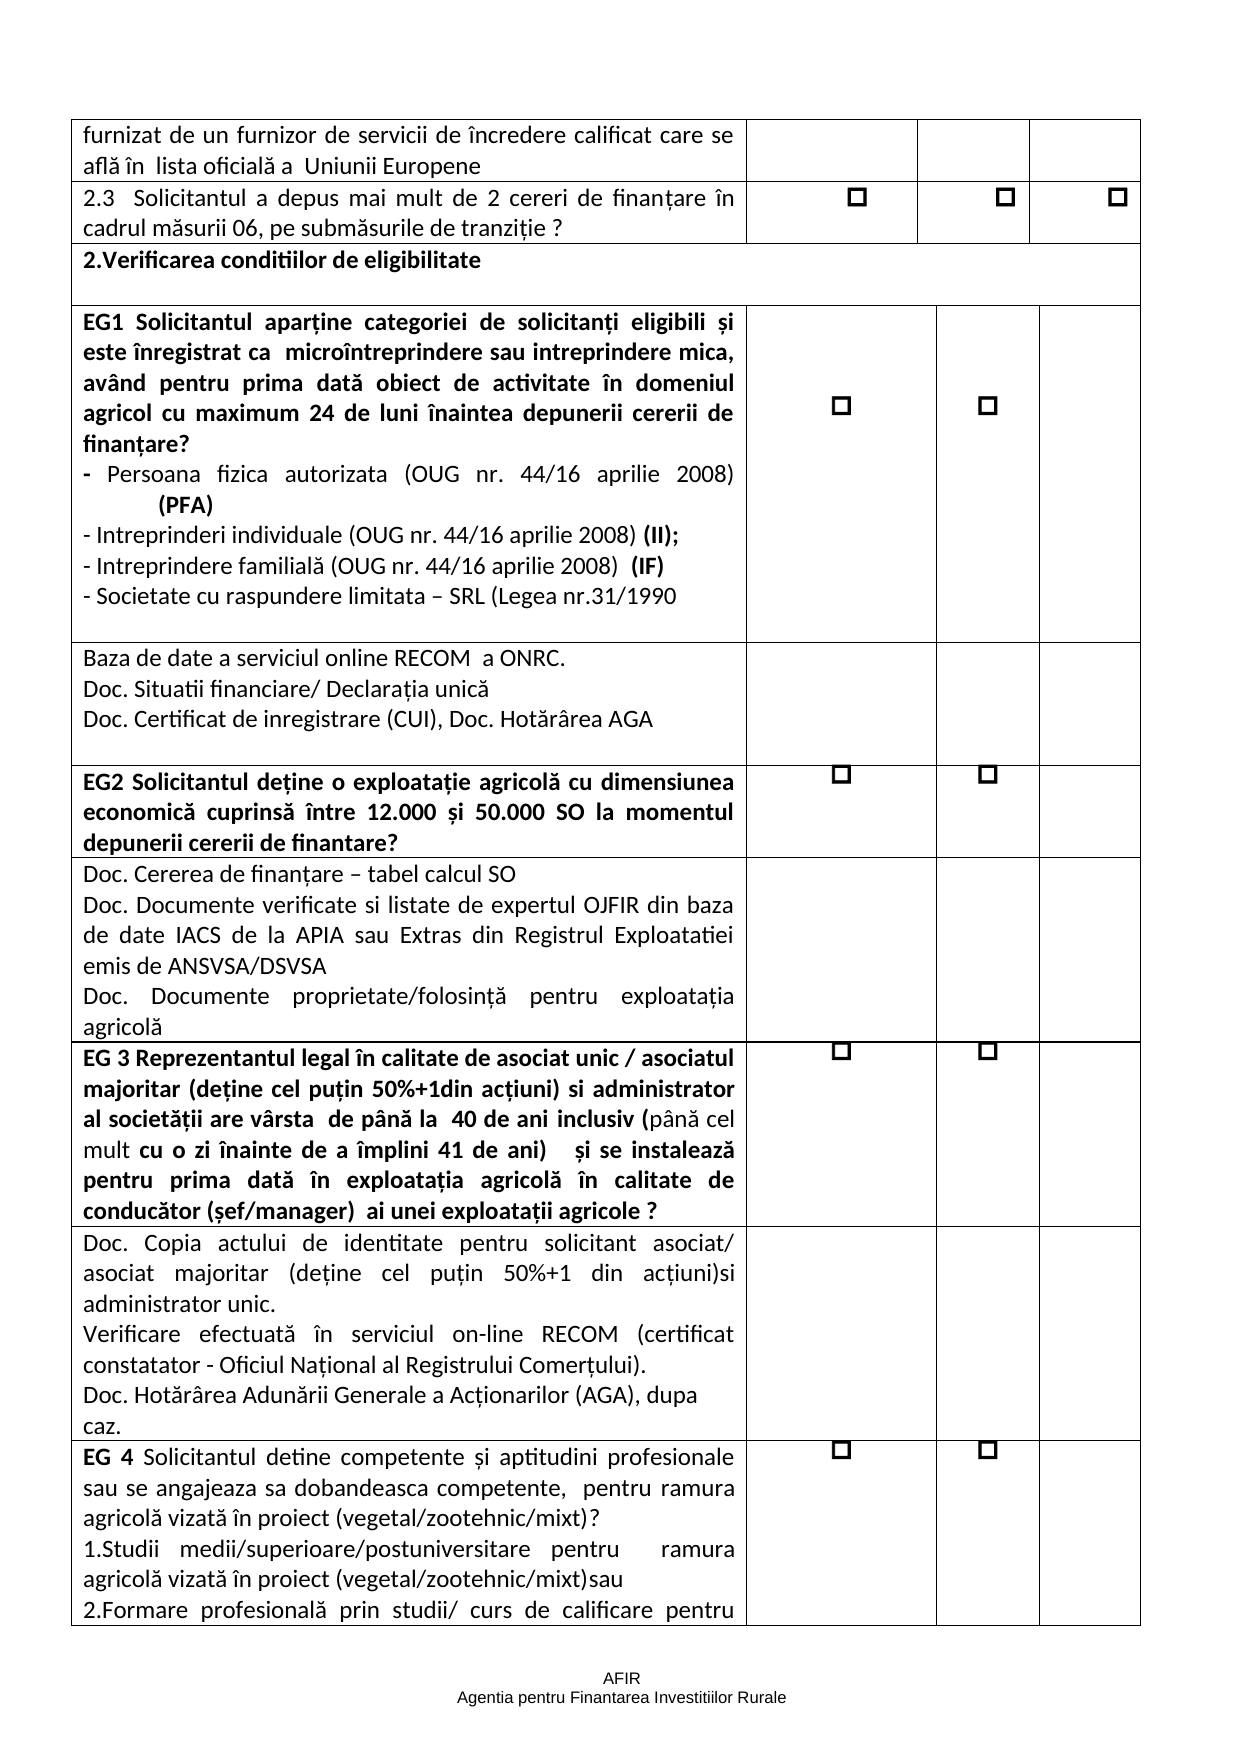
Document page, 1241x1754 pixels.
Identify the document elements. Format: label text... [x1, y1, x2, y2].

table_cell [747, 1043, 936, 1226]
table_cell [937, 1043, 1039, 1226]
table_cell [1040, 643, 1140, 765]
table_cell [747, 1441, 936, 1624]
table_cell [1030, 182, 1140, 243]
table_cell [747, 643, 936, 765]
table_cell [747, 858, 936, 1041]
table_cell [747, 766, 936, 857]
table_cell [1030, 120, 1140, 181]
table_cell [747, 306, 936, 642]
table_cell EG1 Solicitantul aparţine categoriei de solicitanţi eligibili şi este înregistrat ca microîntreprindere sau intreprindere mica, având pentru prima dată obiect de activitate în domeniul agricol cu maximum 24 de luni înaintea depunerii cererii de finanţare? - Persoana fizica autorizata (OUG nr. 44/16 aprilie 2008) (PFA) - Intreprinderi individuale (OUG nr. 44/16 aprilie 2008) (II); - Intreprindere familială (OUG nr. 44/16 aprilie 2008) (IF) - Societate cu raspundere limitata – SRL (Legea nr.31/1990 [72, 306, 746, 642]
table_cell [937, 1441, 1039, 1624]
table_cell [1040, 766, 1140, 857]
table_cell [937, 858, 1039, 1041]
table_cell [747, 182, 917, 243]
table_cell 2.3 Solicitantul a depus mai mult de 2 cereri de finanțare în cadrul măsurii 06, pe submăsurile de tranziție ? [72, 182, 746, 243]
table_cell [747, 1227, 936, 1440]
table_cell [937, 1227, 1039, 1440]
table_cell [937, 306, 1039, 642]
table_cell [1040, 1441, 1140, 1624]
table_cell [1040, 1227, 1140, 1440]
table_cell Doc. Cererea de finanţare – tabel calcul SO Doc. Documente verificate si listate de expertul OJFIR din baza de date IACS de la APIA sau Extras din Registrul Exploatatiei emis de ANSVSA/DSVSA Doc. Documente proprietate/folosinţă pentru exploataţia agricolă [72, 858, 746, 1041]
table_cell [1040, 858, 1140, 1041]
table_cell EG2 Solicitantul deţine o exploataţie agricolă cu dimensiunea economică cuprinsă între 12.000 şi 50.000 SO la momentul depunerii cererii de finantare? [72, 766, 746, 857]
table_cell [72, 1441, 746, 1624]
table_cell Baza de date a serviciul online RECOM a ONRC. Doc. Situatii financiare/ Declarația unică Doc. Certificat de inregistrare (CUI), Doc. Hotărârea AGA [72, 643, 746, 765]
table_cell [918, 120, 1029, 181]
table_cell [937, 643, 1039, 765]
table_cell EG 3 Reprezentantul legal în calitate de asociat unic / asociatul majoritar (deține cel puţin 50%+1din acțiuni) si administrator al societăţii are vârsta de până la 40 de ani inclusiv (până cel mult cu o zi înainte de a împlini 41 de ani) şi se instalează pentru prima dată în exploataţia agricolă în calitate de conducător (şef/manager) ai unei exploataţii agricole ? [72, 1043, 746, 1226]
table_cell [1040, 306, 1140, 642]
table_cell [1040, 1043, 1140, 1226]
table_cell [918, 182, 1029, 243]
table_cell [747, 120, 917, 181]
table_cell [72, 120, 746, 181]
table_cell Doc. Copia actului de identitate pentru solicitant asociat/ asociat majoritar (deține cel puţin 50%+1 din acțiuni)si administrator unic. Verificare efectuată în serviciul on-line RECOM (certificat constatator - Oficiul Național al Registrului Comerţului). Doc. Hotărârea Adunării Generale a Acţionarilor (AGA), dupa caz. [72, 1227, 746, 1440]
table_cell [937, 766, 1039, 857]
table_cell 2.Verificarea conditiilor de eligibilitate [72, 244, 1140, 305]
